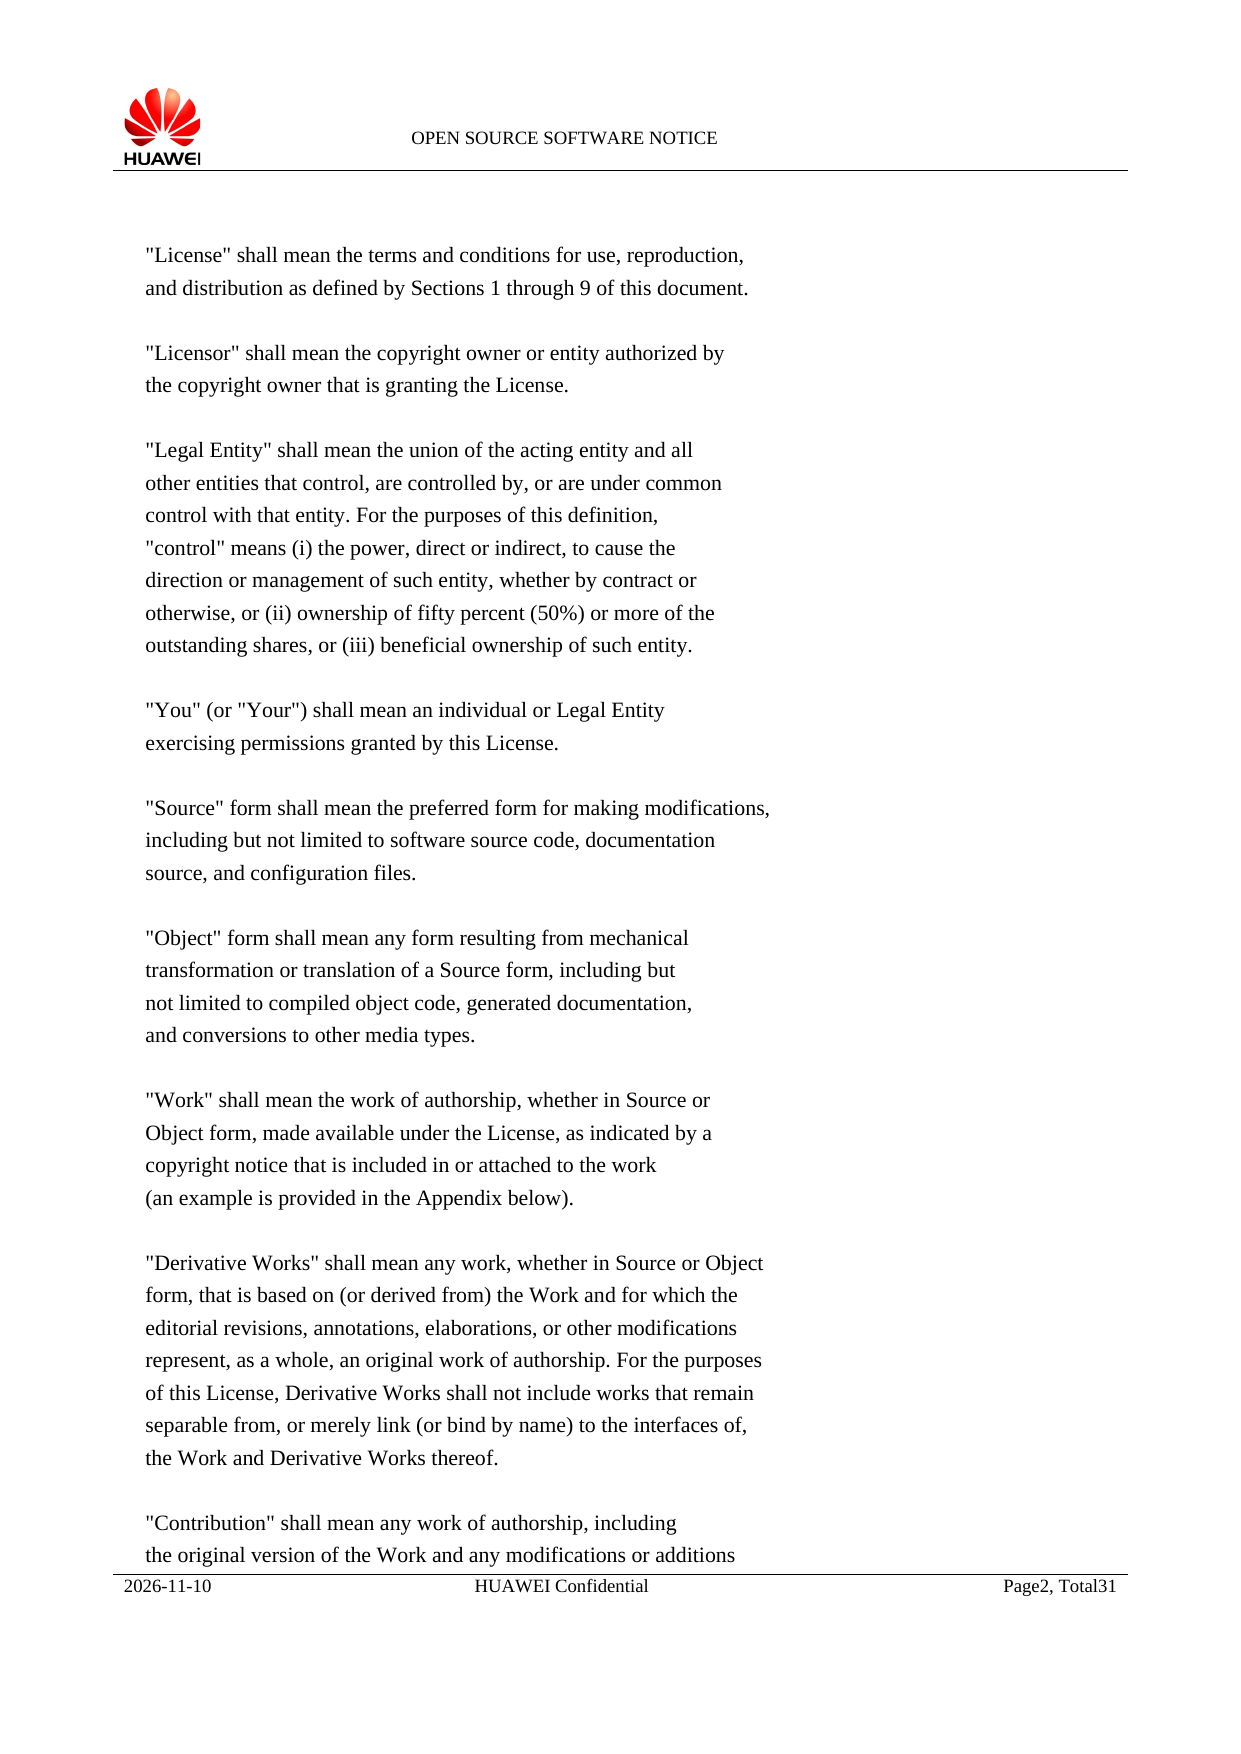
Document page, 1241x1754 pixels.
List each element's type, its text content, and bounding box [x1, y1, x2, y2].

picture [124, 88, 201, 165]
